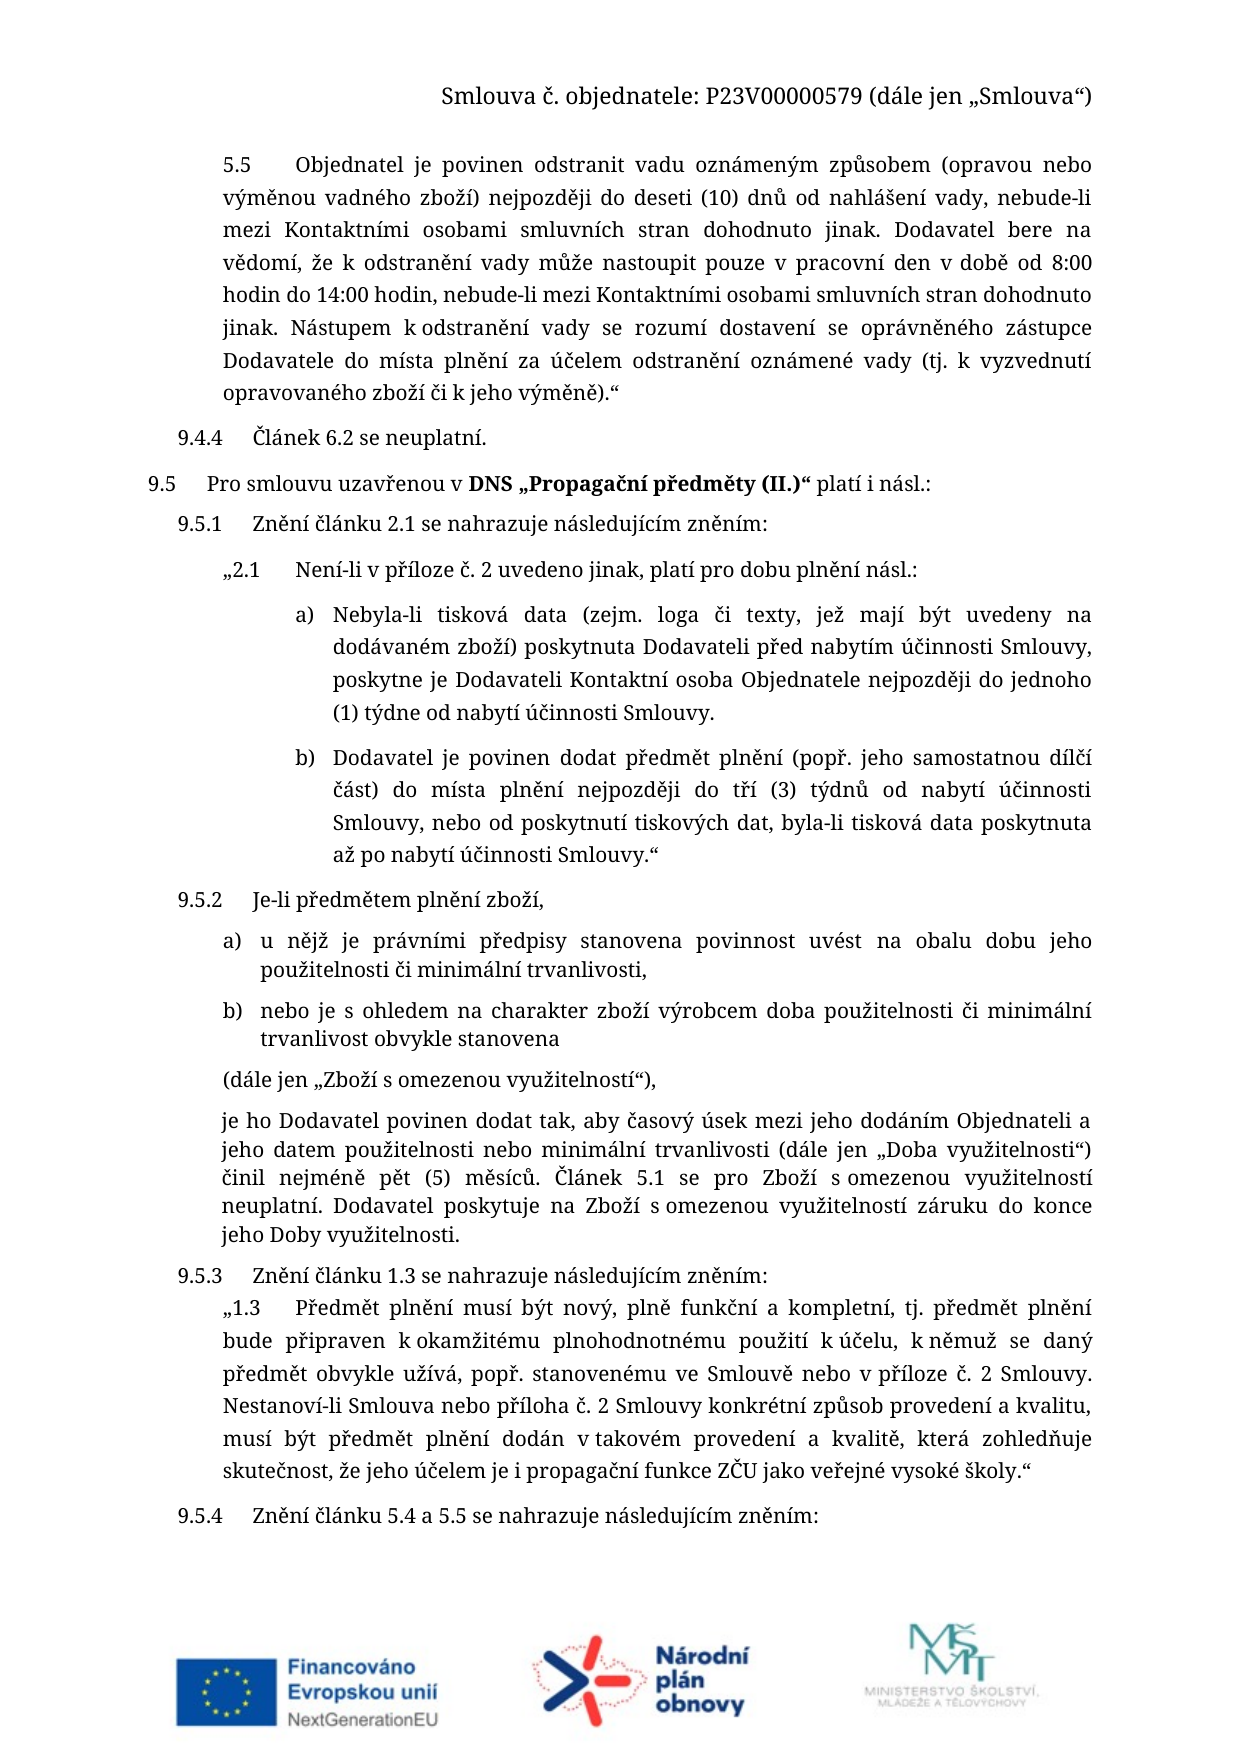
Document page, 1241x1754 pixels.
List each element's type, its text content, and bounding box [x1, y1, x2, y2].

picture [147, 1577, 1093, 1754]
list Znění článku 2.1 se nahrazuje následujícím zněním: [177, 509, 1093, 538]
list 5.5 Objednatel je povinen odstranit vadu oznámeným způsobem (opravou nebo výměnou vadného zboží) nejpozději do deseti (10) dnů od nahlášení vady, nebude-li mezi Kontaktními osobami smluvních stran dohodnuto jinak. Dodavatel bere na vědomí, že k odstranění vady může nastoupit pouze v pracovní den v době od 8:00 hodin do 14:00 hodin, nebude-li mezi Kontaktními osobami smluvních stran dohodnuto jinak. Nástupem k odstranění vady se rozumí dostavení se oprávněného zástupce Dodavatele do místa plnění za účelem odstranění oznámené vady (tj. k vyzvednutí opravovaného zboží či k jeho výměně).“ [223, 150, 1093, 407]
list Pro smlouvu uzavřenou v DNS „Propagační předměty (II.)“ platí i násl.: [148, 469, 1093, 497]
text je ho Dodavatel povinen dodat tak, aby časový úsek mezi jeho dodáním Objednateli a jeho datem použitelnosti nebo minimální trvanlivosti (dále jen „Doba využitelnosti“) činil nejméně pět (5) měsíců. Článek 5.1 se pro Zboží s omezenou využitelností neuplatní. Dodavatel poskytuje na Zboží s omezenou využitelností záruku do konce jeho Doby využitelnosti. [221, 1106, 1093, 1248]
list Znění článku 1.3 se nahrazuje následujícím zněním: [177, 1261, 1093, 1289]
list Článek 6.2 se neuplatní. [177, 423, 1093, 452]
list Nebyla-li tisková data (zejm. loga či texty, jež mají být uvedeny na dodávaném zboží) poskytnuta Dodavateli před nabytím účinnosti Smlouvy, poskytne je Dodavateli Kontaktní osoba Objednatele nejpozději do jednoho (1) týdne od nabytí účinnosti Smlouvy. [295, 600, 1093, 726]
list Dodavatel je povinen dodat předmět plnění (popř. jeho samostatnou dílčí část) do místa plnění nejpozději do tří (3) týdnů od nabytí účinnosti Smlouvy, nebo od poskytnutí tiskových dat, byla-li tisková data poskytnuta až po nabytí účinnosti Smlouvy.“ [295, 743, 1093, 869]
list Znění článku 5.4 a 5.5 se nahrazuje následujícím zněním: [177, 1502, 1093, 1530]
list nebo je s ohledem na charakter zboží výrobcem doba použitelnosti či minimální trvanlivost obvykle stanovena [223, 996, 1093, 1053]
text (dále jen „Zboží s omezenou využitelností“), [223, 1065, 1093, 1094]
list Je-li předmětem plnění zboží, [177, 886, 1093, 914]
list u nějž je právními předpisy stanovena povinnost uvést na obalu dobu jeho použitelnosti či minimální trvanlivosti, [223, 927, 1093, 983]
list „2.1 Není-li v příloze č. 2 uvedeno jinak, platí pro dobu plnění násl.: [223, 555, 1093, 583]
list „1.3 Předmět plnění musí být nový, plně funkční a kompletní, tj. předmět plnění bude připraven k okamžitému plnohodnotnému použití k účelu, k němuž se daný předmět obvykle užívá, popř. stanovenému ve Smlouvě nebo v příloze č. 2 Smlouvy. Nestanoví-li Smlouva nebo příloha č. 2 Smlouvy konkrétní způsob provedení a kvalitu, musí být předmět plnění dodán v takovém provedení a kvalitě, která zohledňuje skutečnost, že jeho účelem je i propagační funkce ZČU jako veřejné vysoké školy.“ [223, 1293, 1093, 1485]
